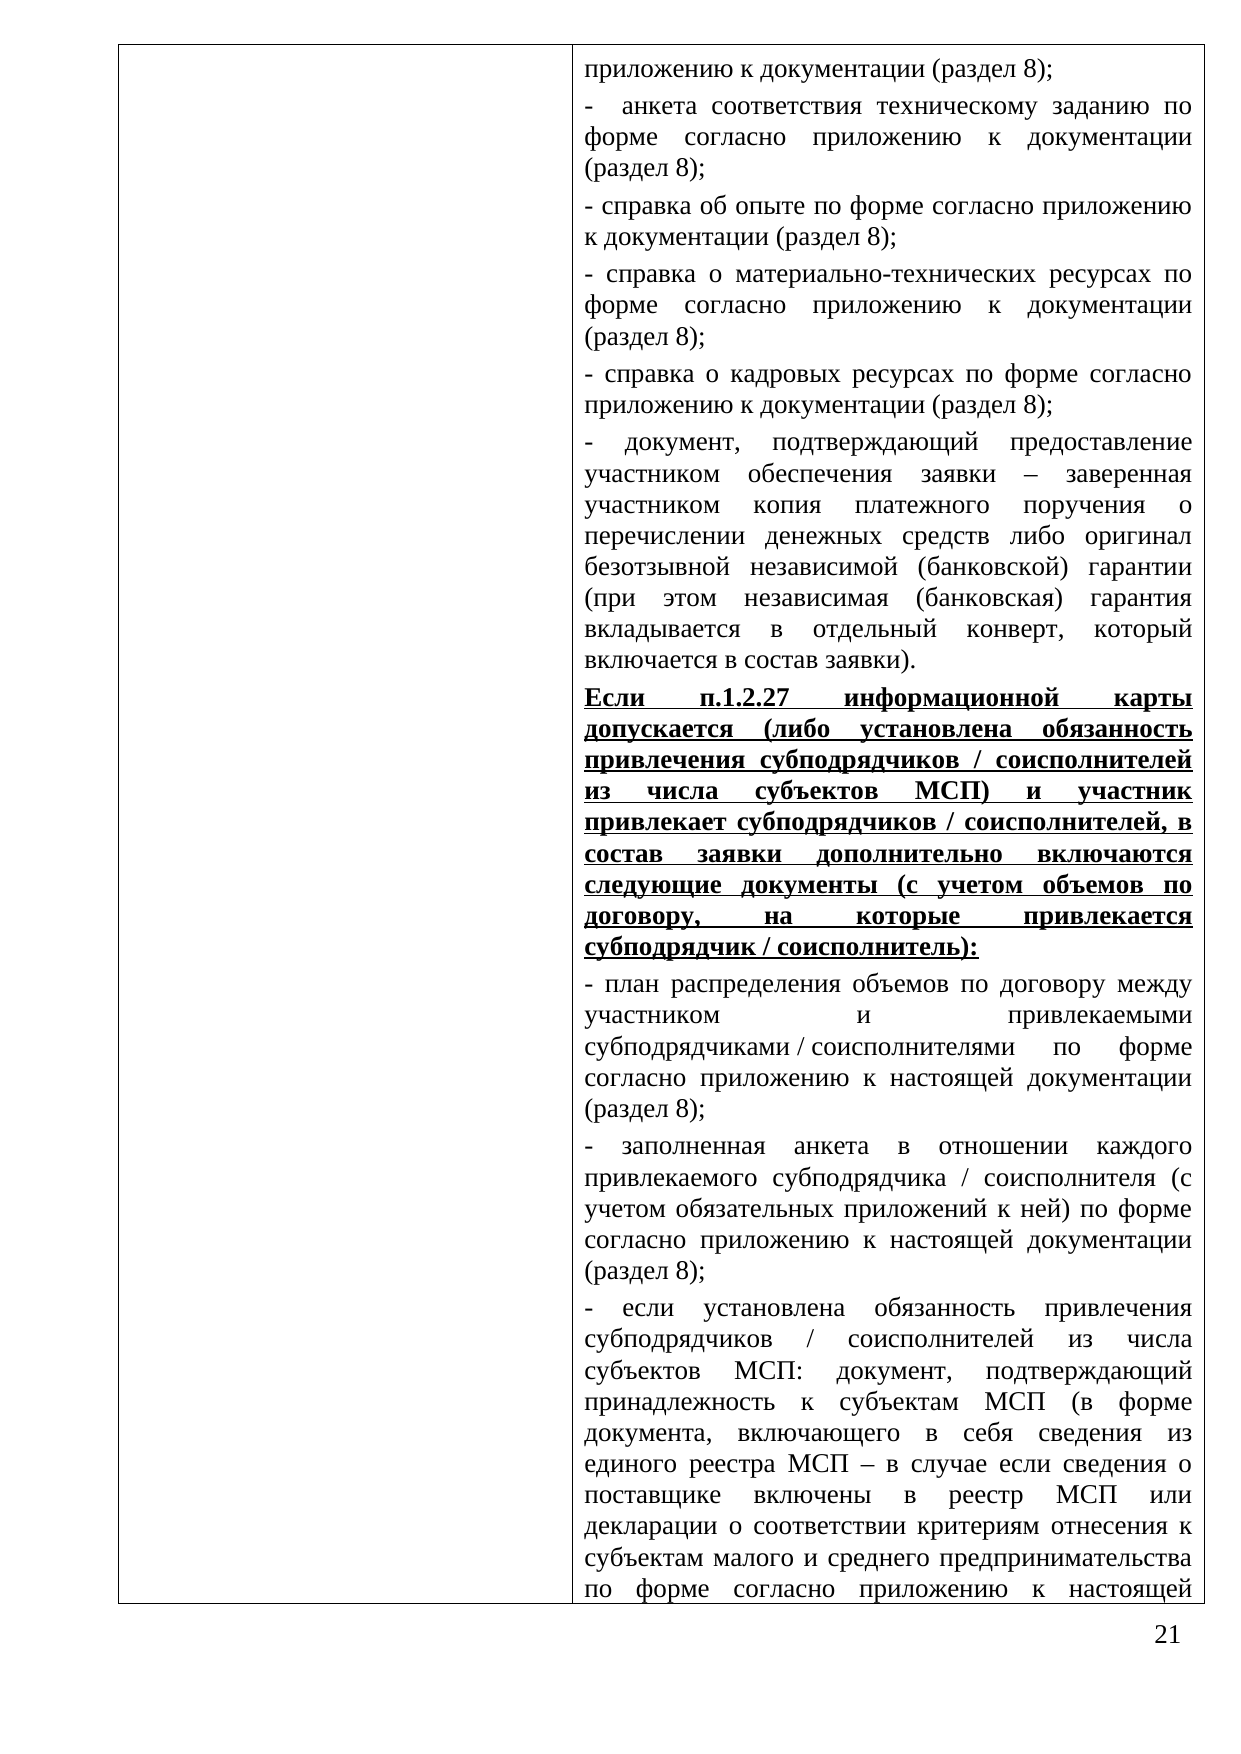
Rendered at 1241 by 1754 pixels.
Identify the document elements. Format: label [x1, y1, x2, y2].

table_header [119, 45, 572, 1603]
table_header [573, 45, 1204, 1603]
